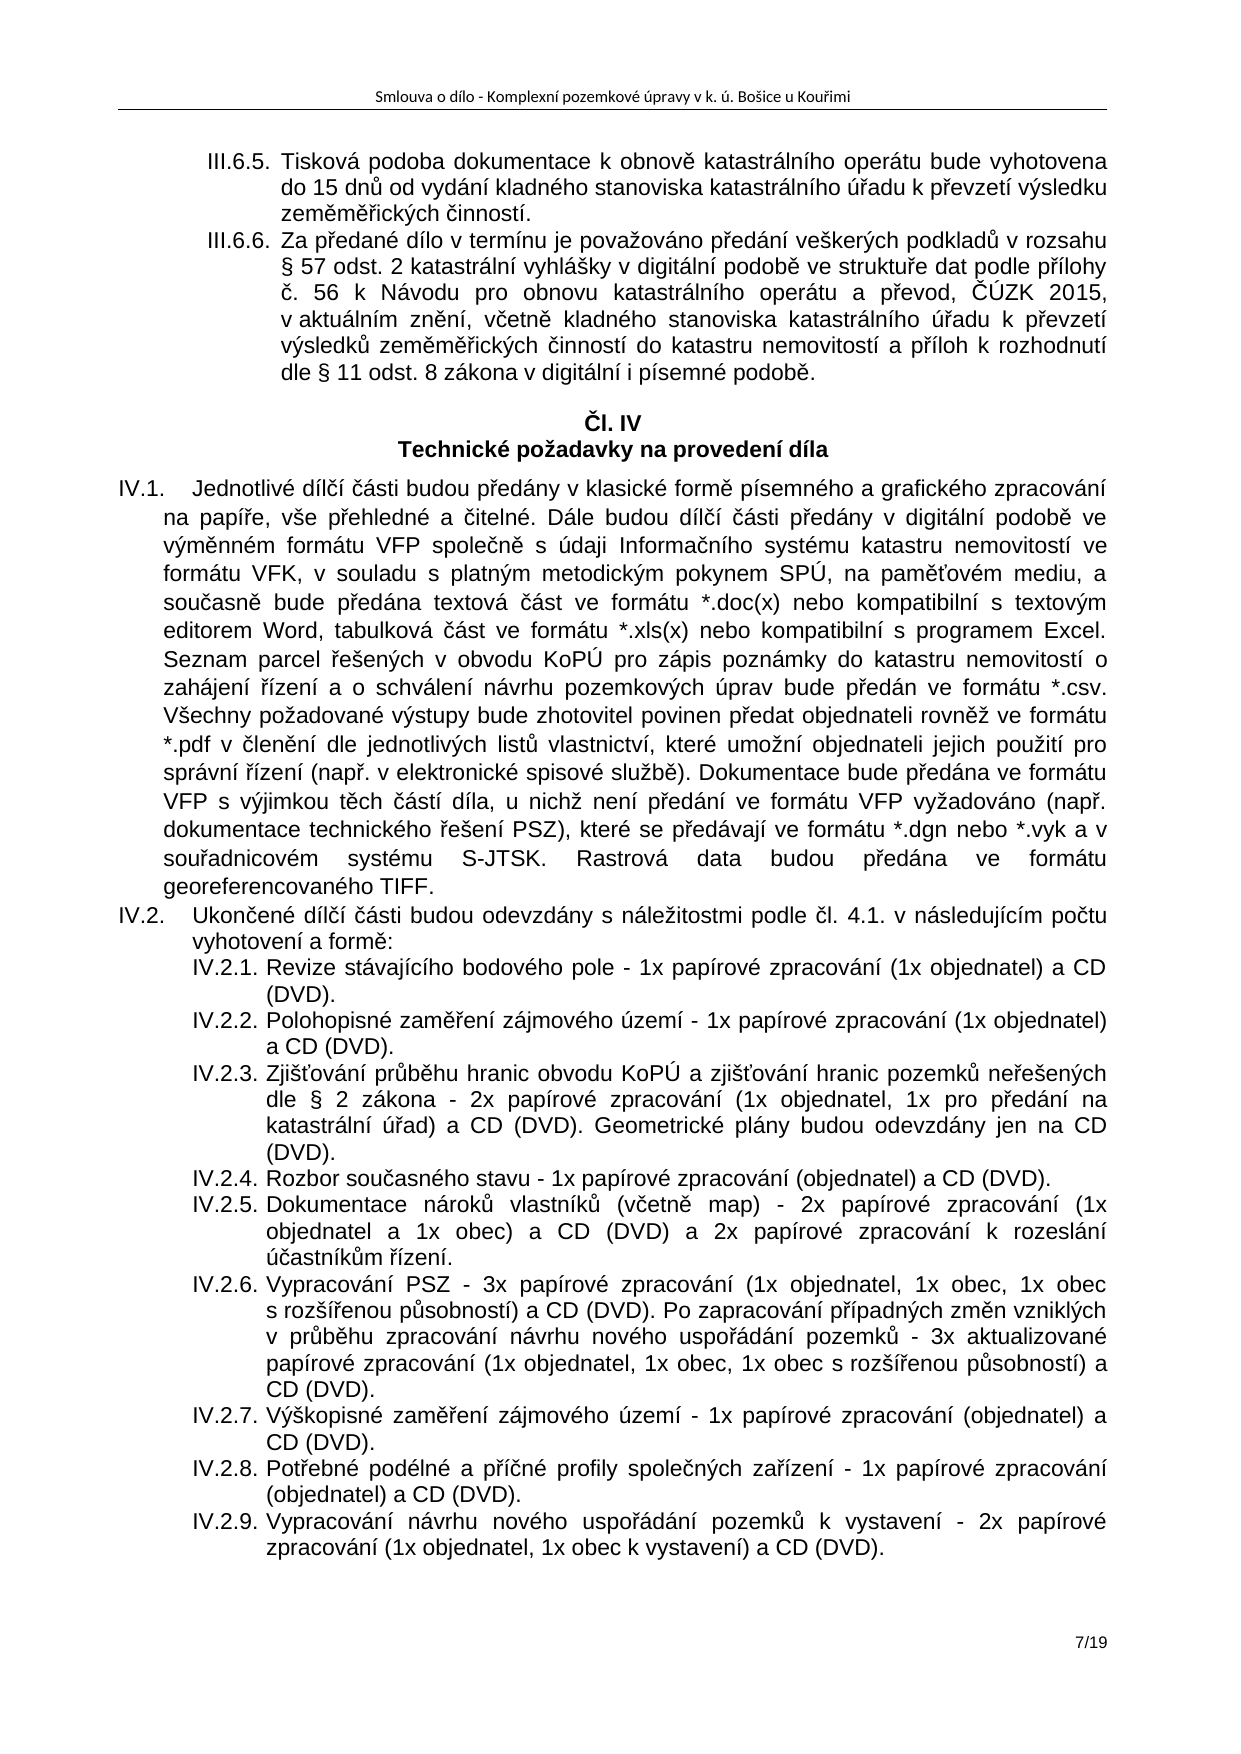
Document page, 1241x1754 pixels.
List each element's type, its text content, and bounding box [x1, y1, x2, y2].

text Vypracování PSZ - 3x papírové zpracování (1x objednatel, 1x obec, 1x obec s rozšířenou působností) a CD (DVD). Po zapracování případných změn vzniklých v průběhu zpracování návrhu nového uspořádání pozemků - 3x aktualizované papírové zpracování (1x objednatel, 1x obec, 1x obec s rozšířenou působností) a CD (DVD). [192, 1271, 1107, 1402]
subtitle Čl. IV Technické požadavky na provedení díla [118, 410, 1107, 462]
text Výškopisné zaměření zájmového území - 1x papírové zpracování (objednatel) a CD (DVD). [192, 1402, 1107, 1455]
list Ukončené dílčí části budou odevzdány s náležitostmi podle čl. 4.1. v následujícím počtu vyhotovení a formě: [118, 902, 1107, 954]
text Dokumentace nároků vlastníků (včetně map) - 2x papírové zpracování (1x objednatel a 1x obec) a CD (DVD) a 2x papírové zpracování k rozeslání účastníkům řízení. [192, 1191, 1107, 1271]
text Za předané dílo v termínu je považováno předání veškerých podkladů v rozsahu § 57 odst. 2 katastrální vyhlášky v digitální podobě ve struktuře dat podle přílohy č. 56 k Návodu pro obnovu katastrálního operátu a převod, ČÚZK 2015, v aktuálním znění, včetně kladného stanoviska katastrálního úřadu k převzetí výsledků zeměměřických činností do katastru nemovitostí a příloh k rozhodnutí dle § 11 odst. 8 zákona v digitální i písemné podobě. [207, 227, 1107, 385]
text Polohopisné zaměření zájmového území - 1x papírové zpracování (1x objednatel) a CD (DVD). [192, 1007, 1107, 1060]
text Vypracování návrhu nového uspořádání pozemků k vystavení - 2x papírové zpracování (1x objednatel, 1x obec k vystavení) a CD (DVD). [192, 1508, 1107, 1560]
text Tisková podoba dokumentace k obnově katastrálního operátu bude vyhotovena do 15 dnů od vydání kladného stanoviska katastrálního úřadu k převzetí výsledku zeměměřických činností. [207, 148, 1107, 227]
text Revize stávajícího bodového pole - 1x papírové zpracování (1x objednatel) a CD (DVD). [192, 954, 1107, 1007]
text Rozbor současného stavu - 1x papírové zpracování (objednatel) a CD (DVD). [192, 1165, 1107, 1191]
text Zjišťování průběhu hranic obvodu KoPÚ a zjišťování hranic pozemků neřešených dle § 2 zákona - 2x papírové zpracování (1x objednatel, 1x pro předání na katastrální úřad) a CD (DVD). Geometrické plány budou odevzdány jen na CD (DVD). [192, 1060, 1107, 1165]
text Potřebné podélné a příčné profily společných zařízení - 1x papírové zpracování (objednatel) a CD (DVD). [192, 1455, 1107, 1508]
list Jednotlivé dílčí části budou předány v klasické formě písemného a grafického zpracování na papíře, vše přehledné a čitelné. Dále budou dílčí části předány v digitální podobě ve výměnném formátu VFP společně s údaji Informačního systému katastru nemovitostí ve formátu VFK, v souladu s platným metodickým pokynem SPÚ, na paměťovém mediu, a současně bude předána textová část ve formátu *.doc(x) nebo kompatibilní s textovým editorem Word, tabulková část ve formátu *.xls(x) nebo kompatibilní s programem Excel. Seznam parcel řešených v obvodu KoPÚ pro zápis poznámky do katastru nemovitostí o zahájení řízení a o schválení návrhu pozemkových úprav bude předán ve formátu *.csv. Všechny požadované výstupy bude zhotovitel povinen předat objednateli rovněž ve formátu *.pdf v členění dle jednotlivých listů vlastnictví, které umožní objednateli jejich použití pro správní řízení (např. v elektronické spisové službě). Dokumentace bude předána ve formátu VFP s výjimkou těch částí díla, u nichž není předání ve formátu VFP vyžadováno (např. dokumentace technického řešení PSZ), které se předávají ve formátu *.dgn nebo *.vyk a v souřadnicovém systému S-JTSK. Rastrová data budou předána ve formátu georeferencovaného TIFF. [118, 475, 1107, 899]
